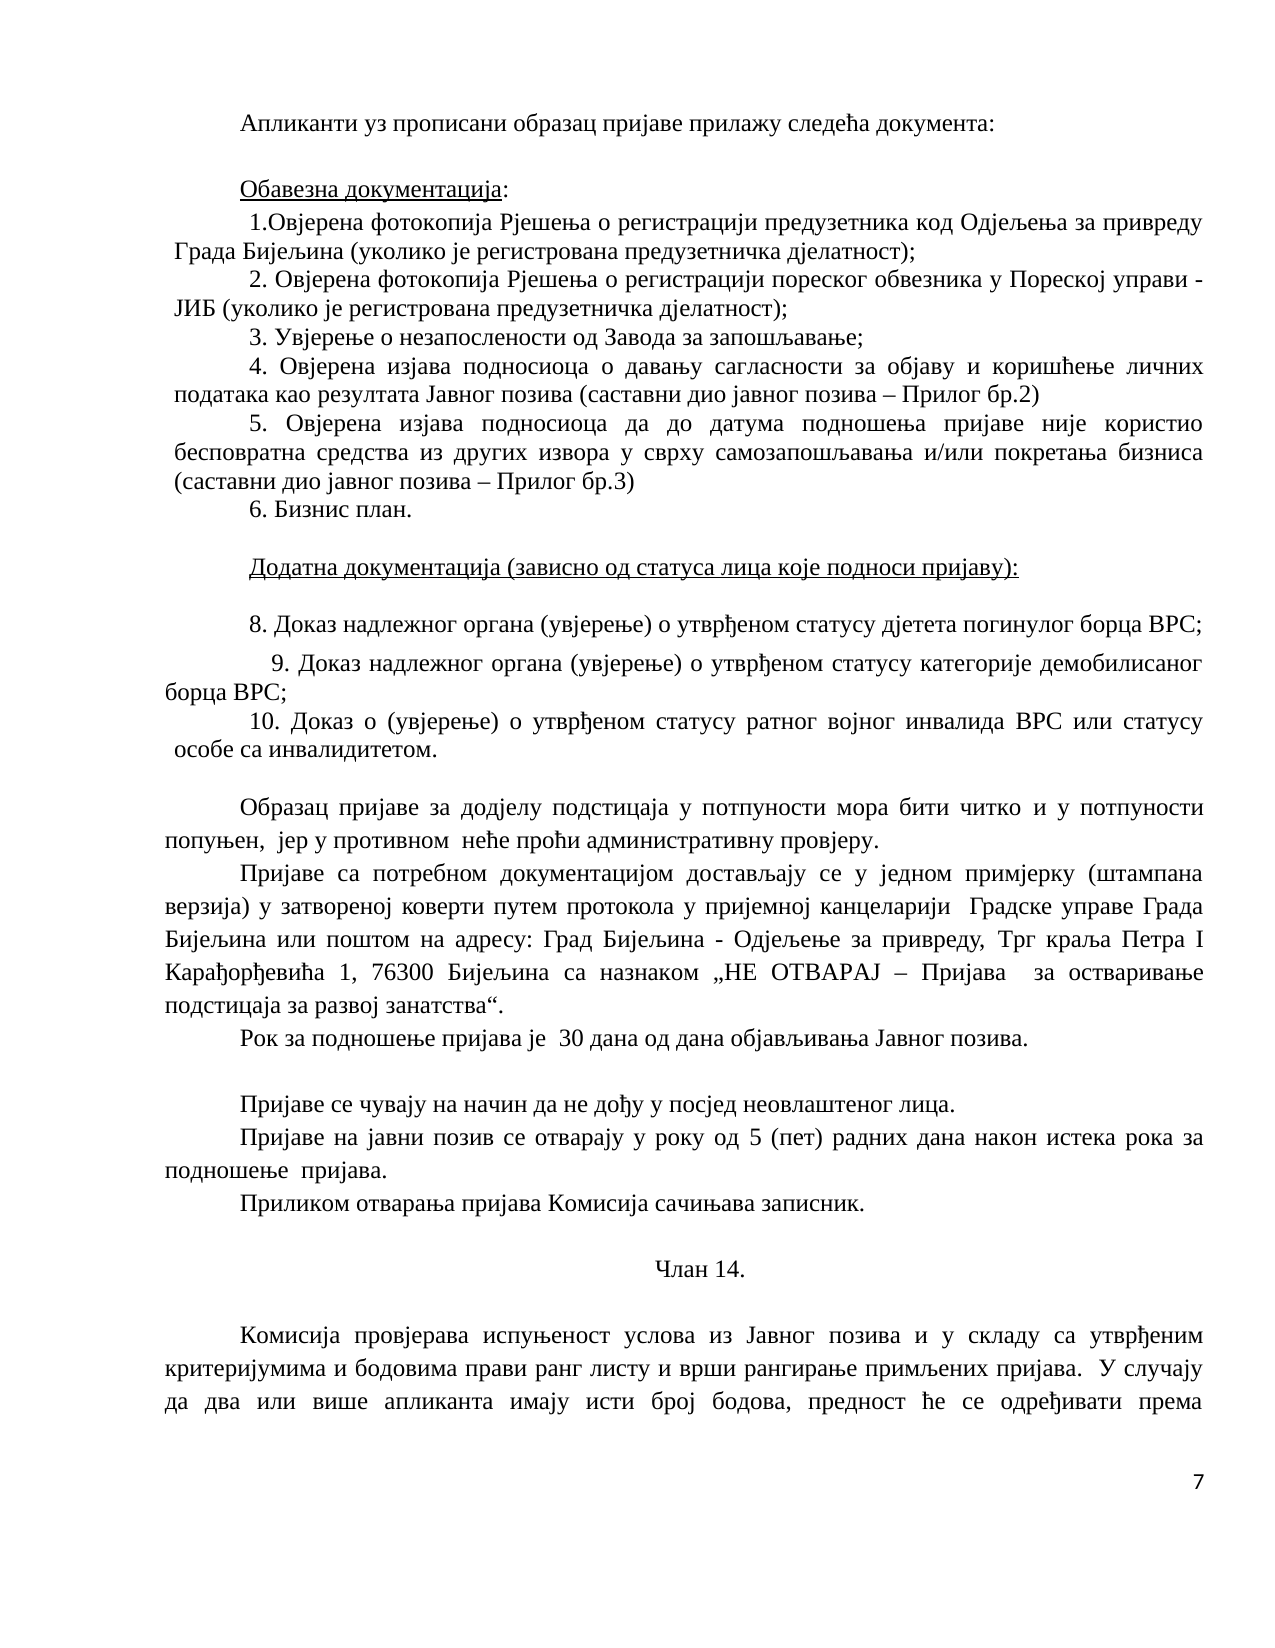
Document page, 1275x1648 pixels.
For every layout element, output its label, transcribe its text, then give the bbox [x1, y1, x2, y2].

text Пријаве са потребном документацијом достављају се у једном примјерку (штампана верзија) у затвореној коверти путем протокола у пријемној канцеларији Градске управе Града Бијељина или поштом на адресу: Град Бијељина - Одјељење за привреду, Трг краља Петра I Карађорђевића 1, 76300 Бијељина са назнаком „НЕ ОТВАРАЈ – Пријава за остваривање подстицаја за развој занатства“. [164, 858, 1204, 1019]
text Члан 14. [164, 1254, 1204, 1283]
text Приликом отварања пријава Комисија сачињава записник. [164, 1188, 1204, 1217]
text Рок за подношење пријава је 30 дана од дана објављивања Јавног позива. [164, 1023, 1204, 1052]
text Обавезна документација: [239, 174, 1204, 203]
text 5. Овјерена изјава подносиоца да до датума подношења пријаве није користио бесповратна средства из других извора у сврху самозапошљавања и/или покретања бизниса (саставни дио јавног позива – Прилог бр.3) [174, 408, 1204, 494]
text 9. Доказ надлежног органа (увјерење) о утврђеном статусу категорије демобилисаног борца ВРС; [164, 648, 1204, 706]
text 3. Увјерење о незапослености од Завода за запошљавање; [174, 322, 1204, 351]
text 2. Овјерена фотокопија Рјешења о регистрацији пореског обвезника у Пореској управи - ЈИБ (уколико је регистрована предузетничка дјелатност); [174, 264, 1204, 322]
text Додатна документација (зависно од статуса лица које подноси пријаву): [174, 552, 1204, 581]
text 4. Овјерена изјава подносиоца о давању сагласности за објаву и коришћење личних података као резултата Јавног позива (саставни дио јавног позива – Прилог бр.2) [174, 351, 1204, 408]
text 8. Доказ надлежног органа (увјерење) о утврђеном статусу дјетета погинулог борца ВРС; [174, 609, 1204, 638]
text 10. Доказ о (увјерење) о утврђеном статусу ратног војног инвалида ВРС или статусу особе са инвалидитетом. [174, 706, 1204, 763]
text Образац пријаве за додјелу подстицаја у потпуности мора бити читко и у потпуности попуњен, јер у противном неће проћи административну провјеру. [164, 792, 1204, 854]
text 6. Бизнис план. [174, 494, 1204, 523]
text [164, 1320, 1204, 1415]
text Пријаве се чувају на начин да не дођу у посјед неовлаштеног лица. [164, 1089, 1204, 1118]
text Пријаве на јавни позив се отварају у року од 5 (пет) радних дана након истека рока за подношење пријава. [164, 1122, 1204, 1184]
text Апликанти уз прописани образац пријаве прилажу следећа документа: [239, 108, 1204, 137]
text 1.Овјерена фотокопија Рјешења о регистрацији предузетника код Одјељења за привреду Града Бијељина (уколико је регистрована предузетничка дјелатност); [174, 207, 1204, 264]
